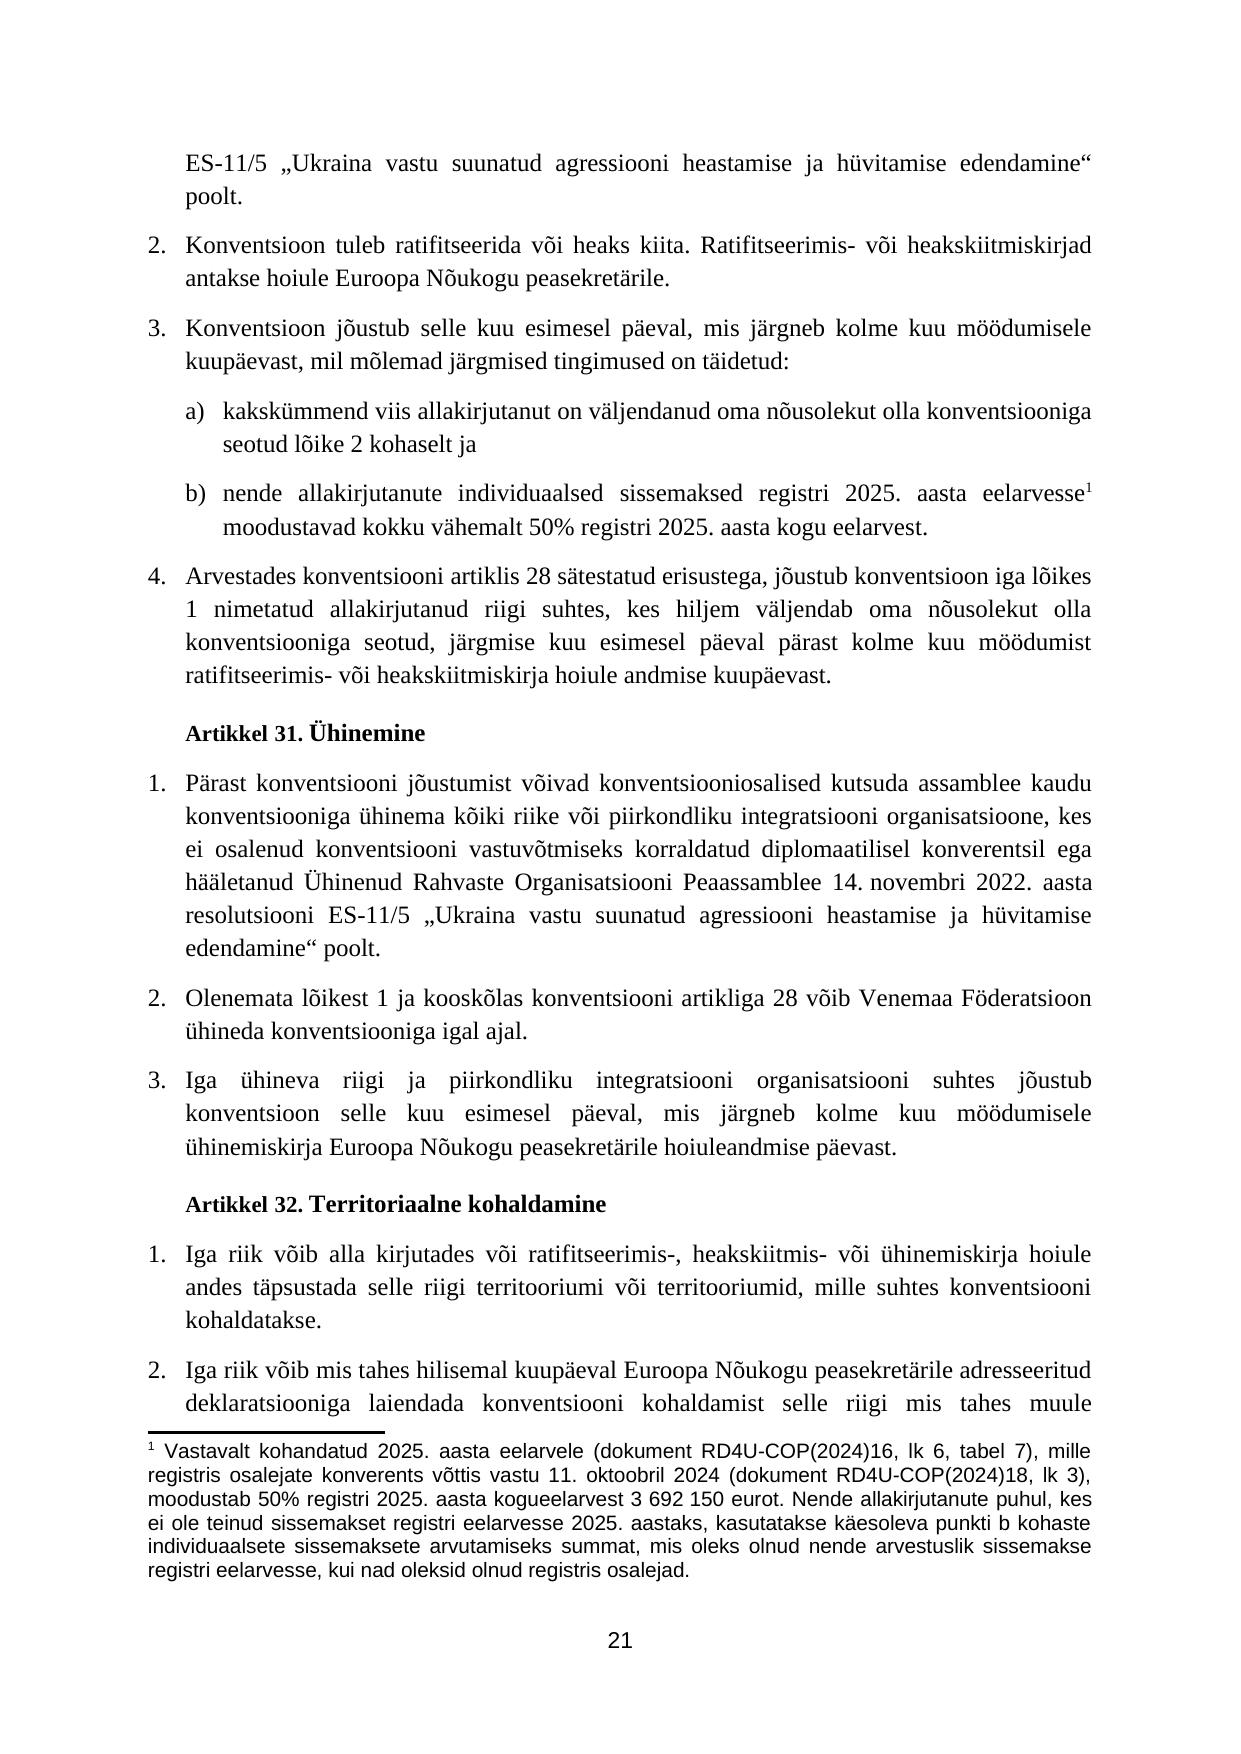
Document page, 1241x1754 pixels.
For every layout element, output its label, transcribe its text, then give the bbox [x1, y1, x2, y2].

list Konventsioon tuleb ratifitseerida või heaks kiita. Ratifitseerimis- või heakskiitmiskirjad antakse hoiule Euroopa Nõukogu peasekretärile. [148, 230, 1092, 292]
subtitle Territoriaalne kohaldamine [185, 1189, 1092, 1218]
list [148, 148, 1092, 209]
subtitle Ühinemine [185, 718, 1092, 747]
list Arvestades konventsiooni artiklis 28 sätestatud erisustega, jõustub konventsioon iga lõikes 1 nimetatud allakirjutanud riigi suhtes, kes hiljem väljendab oma nõusolekut olla konventsiooniga seotud, järgmise kuu esimesel päeval pärast kolme kuu möödumist ratifitseerimis- või heakskiitmiskirja hoiule andmise kuupäevast. [148, 561, 1092, 689]
list Iga ühineva riigi ja piirkondliku integratsiooni organisatsiooni suhtes jõustub konventsioon selle kuu esimesel päeval, mis järgneb kolme kuu möödumisele ühinemiskirja Euroopa Nõukogu peasekretärile hoiuleandmise päevast. [148, 1066, 1092, 1160]
list kakskümmend viis allakirjutanut on väljendanud oma nõusolekut olla konventsiooniga seotud lõike 2 kohaselt ja [185, 396, 1092, 458]
list Olenemata lõikest 1 ja kooskõlas konventsiooni artikliga 28 võib Venemaa Föderatsioon ühineda konventsiooniga igal ajal. [148, 983, 1092, 1044]
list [148, 1355, 1092, 1417]
list Pärast konventsiooni jõustumist võivad konventsiooniosalised kutsuda assamblee kaudu konventsiooniga ühinema kõiki riike või piirkondliku integratsiooni organisatsioone, kes ei osalenud konventsiooni vastuvõtmiseks korraldatud diplomaatilisel konverentsil ega hääletanud Ühinenud Rahvaste Organisatsiooni Peaassamblee 14. novembri 2022. aasta resolutsiooni ES-11/5 „Ukraina vastu suunatud agressiooni heastamise ja hüvitamise edendamine“ poolt. [148, 768, 1092, 962]
list Konventsioon jõustub selle kuu esimesel päeval, mis järgneb kolme kuu möödumisele kuupäevast, mil mõlemad järgmised tingimused on täidetud: [148, 313, 1092, 375]
list Iga riik võib alla kirjutades või ratifitseerimis-, heakskiitmis- või ühinemiskirja hoiule andes täpsustada selle riigi territooriumi või territooriumid, mille suhtes konventsiooni kohaldatakse. [148, 1239, 1092, 1334]
list nende allakirjutanute individuaalsed sissemaksed registri 2025. aasta eelarvesse moodustavad kokku vähemalt 50% registri 2025. aasta kogu eelarvest. [185, 478, 1092, 540]
